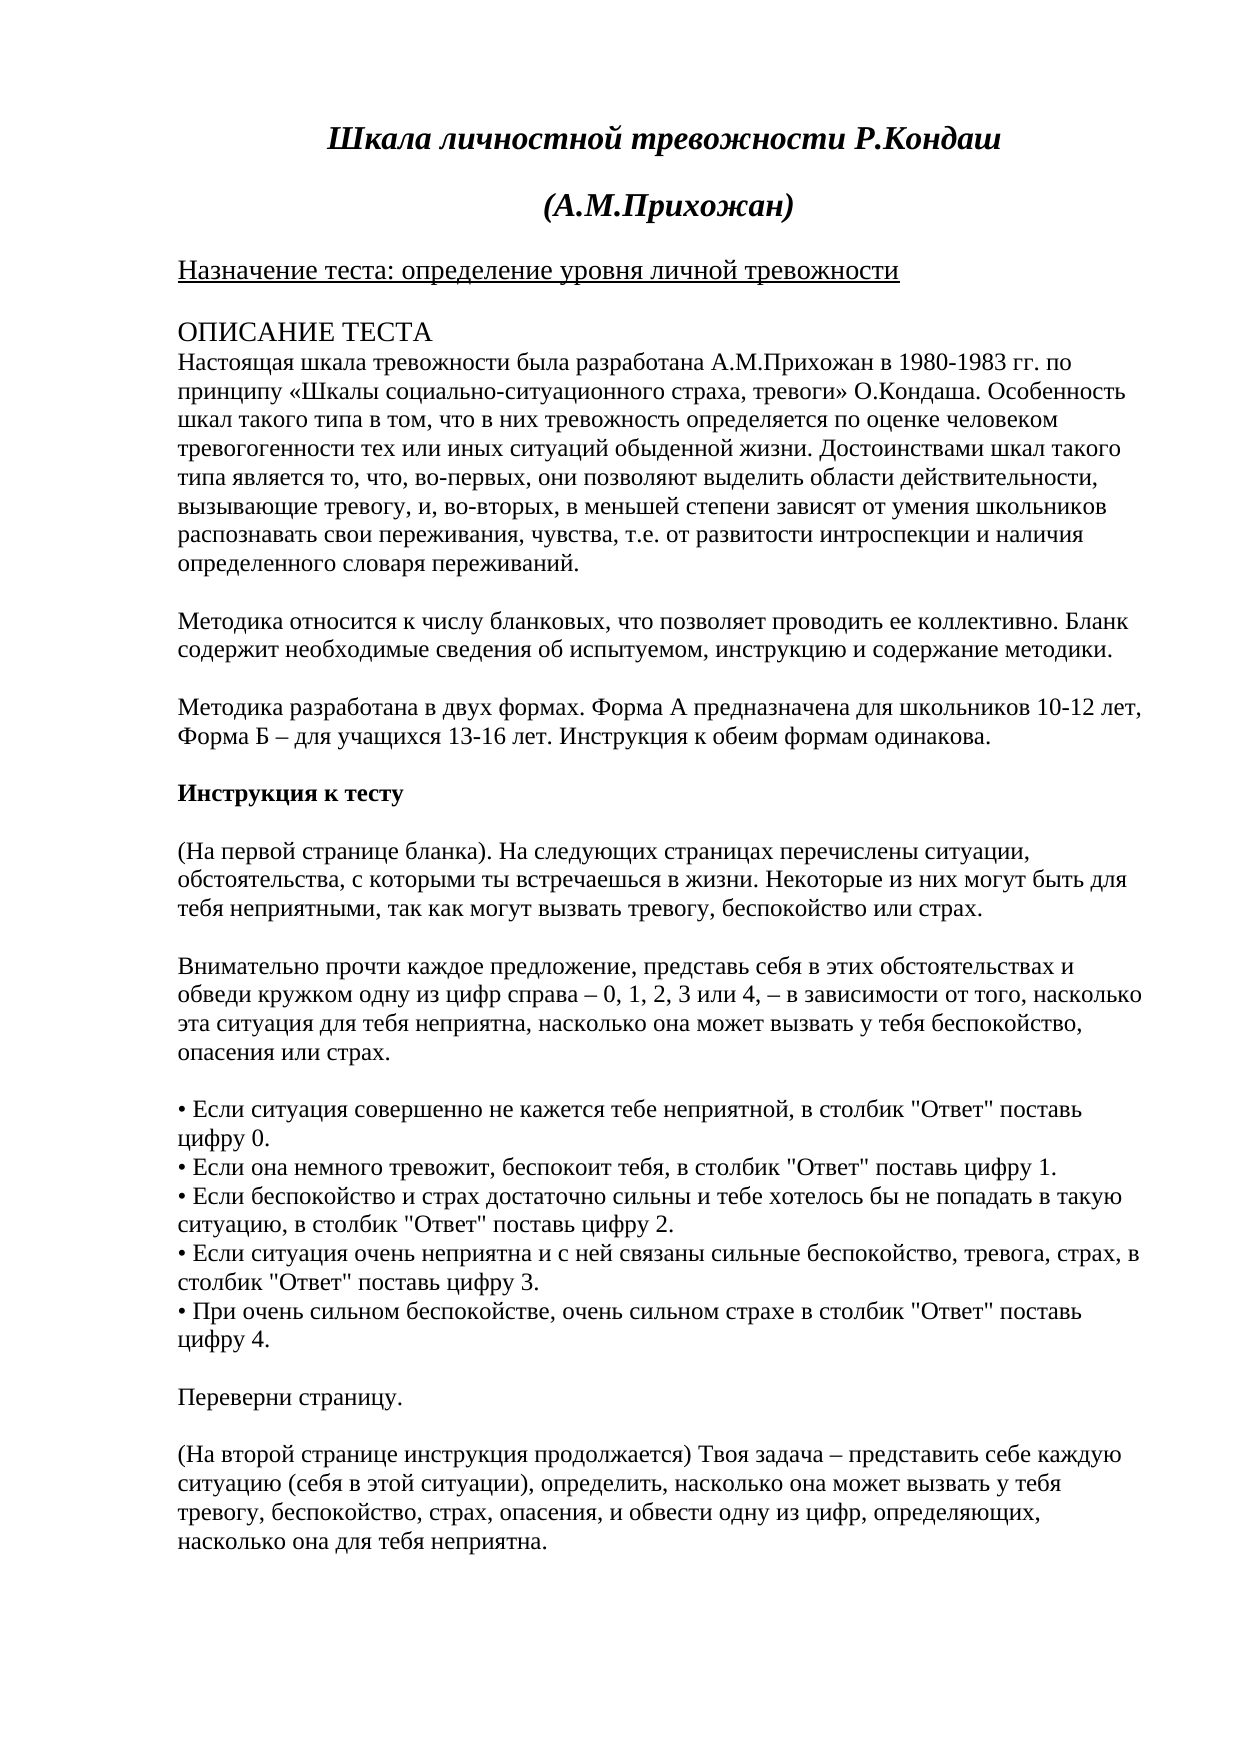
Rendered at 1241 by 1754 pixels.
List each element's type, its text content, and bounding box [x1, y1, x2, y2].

text ОПИСАНИЕ ТЕСТА Настоящая шкала тревожности была разработана А.М.Прихожан в 1980-1983 гг. по принципу «Шкалы социально-ситуационного страха, тревоги» О.Кондаша. Особенность шкал такого типа в том, что в них тревожность определяется по оценке человеком тревогогенности тех или иных ситуаций обыденной жизни. Достоинствами шкал такого типа является то, что, во-первых, они позволяют выделить области действительности, вызывающие тревогу, и, во-вторых, в меньшей степени зависят от умения школьников распознавать свои переживания, чувства, т.е. от развитости интроспекции и наличия определенного словаря переживаний. Методика относится к числу бланковых, что позволяет проводить ее коллективно. Бланк содержит необходимые сведения об испытуемом, инструкцию и содержание методики. Методика разработана в двух формах. Форма А предназначена для школьников 10-12 лет, Форма Б – для учащихся 13-16 лет. Инструкция к обеим формам одинакова. Инструкция к тесту (На первой странице бланка). На следующих страницах перечислены ситуации, обстоятельства, с которыми ты встречаешься в жизни. Некоторые из них могут быть для тебя неприятными, так как могут вызвать тревогу, беспокойство или страх. Внимательно прочти каждое предложение, представь себя в этих обстоятельствах и обведи кружком одну из цифр справа – 0, 1, 2, 3 или 4, – в зависимости от того, насколько эта ситуация для тебя неприятна, насколько она может вызвать у тебя беспокойство, опасения или страх. • Если ситуация совершенно не кажется тебе неприятной, в столбик "Ответ" поставь цифру 0. • Если она немного тревожит, беспокоит тебя, в столбик "Ответ" поставь цифру 1. • Если беспокойство и страх достаточно сильны и тебе хотелось бы не попадать в такую ситуацию, в столбик "Ответ" поставь цифру 2. • Если ситуация очень неприятна и с ней связаны сильные беспокойство, тревога, страх, в столбик "Ответ" поставь цифру 3. • При очень сильном беспокойстве, очень сильном страхе в столбик "Ответ" поставь цифру 4. Переверни страницу. (На второй странице инструкция продолжается) Твоя задача – представить себе каждую ситуацию (себя в этой ситуации), определить, насколько она может вызвать у тебя тревогу, беспокойство, страх, опасения, и обвести одну из цифр, определяющих, насколько она для тебя неприятна. [177, 315, 1152, 1554]
text Шкала личностной тревожности Р.Кондаш [177, 118, 1152, 156]
text (А.М.Прихожан) [177, 186, 1152, 224]
text Назначение теста: определение уровня личной тревожности [177, 253, 1152, 286]
